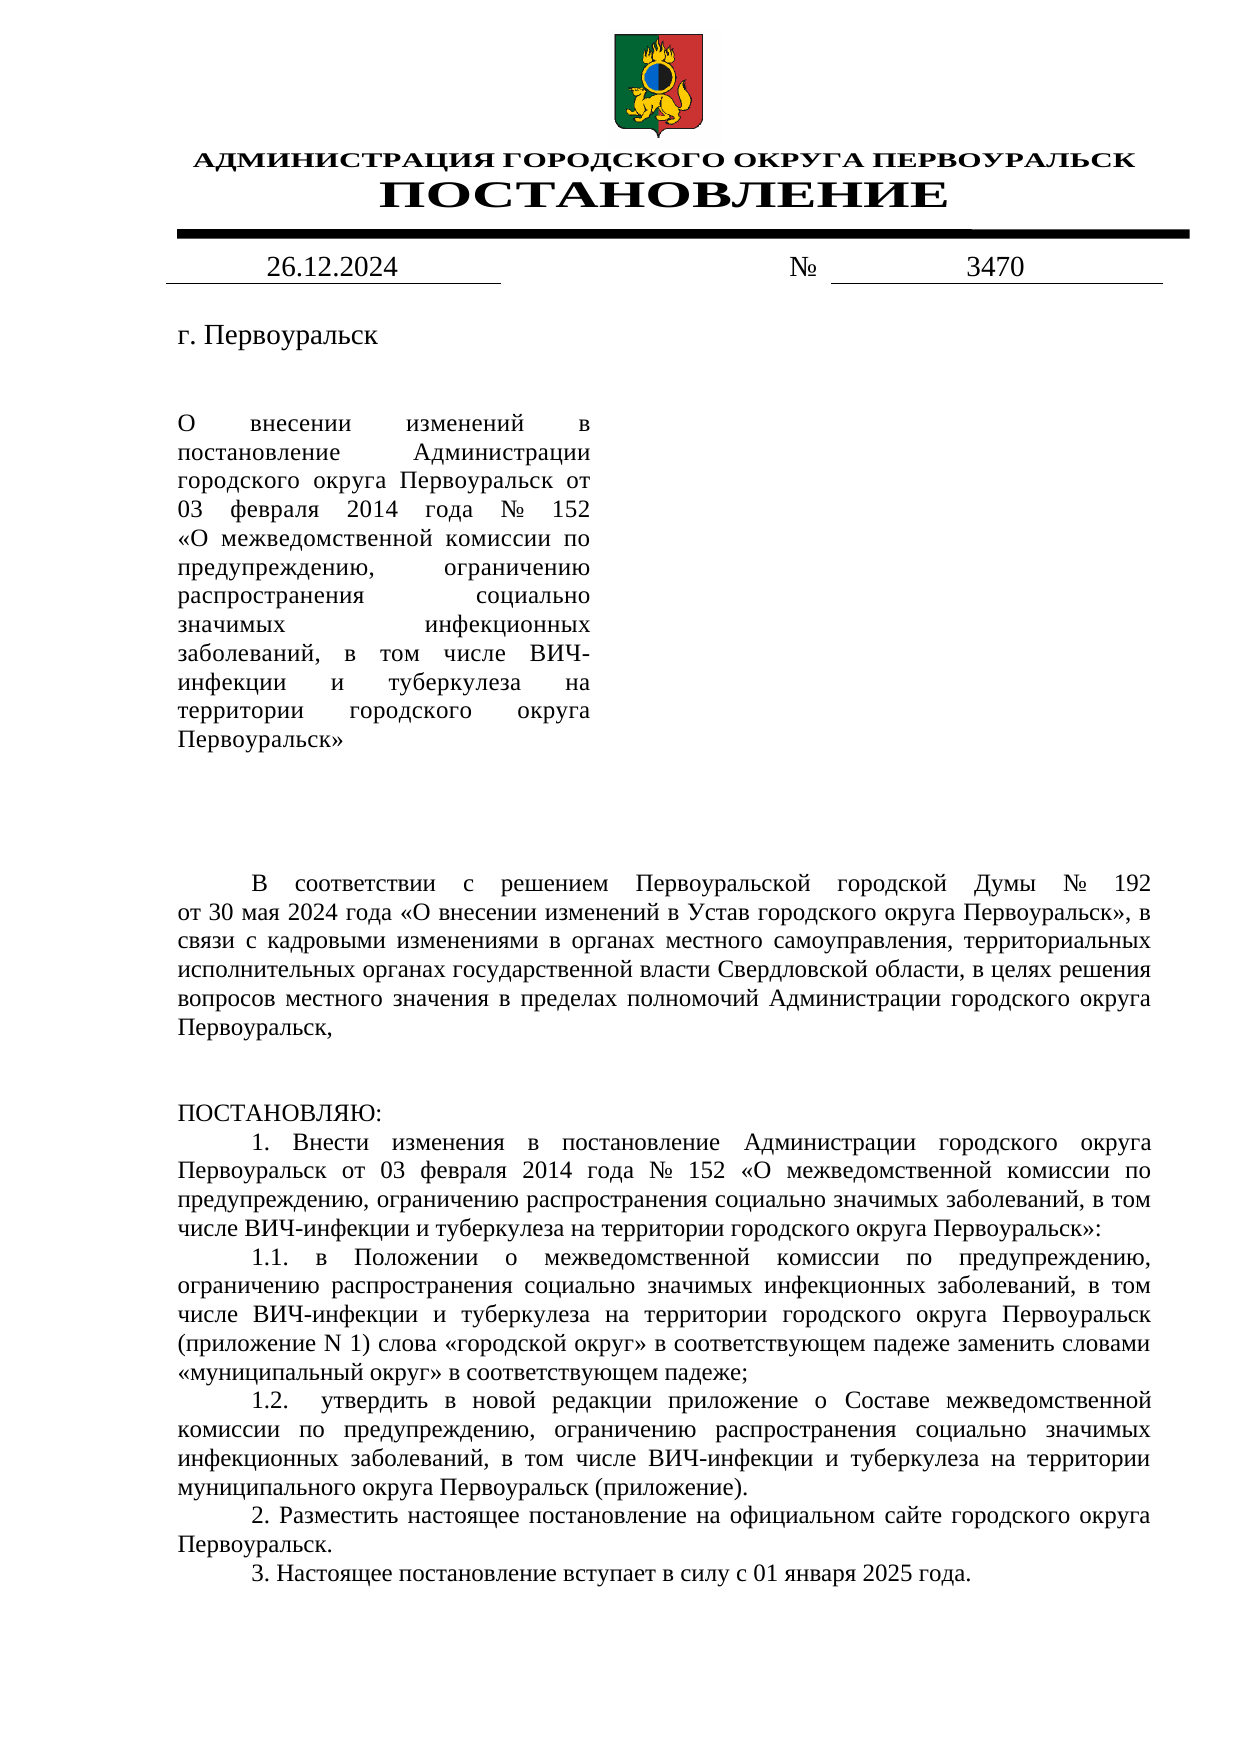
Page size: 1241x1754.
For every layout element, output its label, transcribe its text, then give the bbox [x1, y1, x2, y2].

text 3. Настоящее постановление вступает в силу с 01 января 2025 года. [177, 1558, 1152, 1587]
text ПОСТАНОВЛЯЮ: [177, 1098, 1152, 1127]
text 2. Разместить настоящее постановление на официальном сайте городского округа Первоуральск. [177, 1501, 1152, 1558]
text В соответствии с решением Первоуральской городской Думы № 192 от 30 мая 2024 года «О внесении изменений в Устав городского округа Первоуральск», в связи с кадровыми изменениями в органах местного самоуправления, территориальных исполнительных органах государственной власти Свердловской области, в целях решения вопросов местного значения в пределах полномочий Администрации городского округа Первоуральск, [177, 868, 1152, 1041]
text ПОСТАНОВЛЕНИЕ [177, 172, 1152, 216]
text АДМИНИСТРАЦИЯ ГОРОДСКОГО ОКРУГА ПЕРВОУРАЛЬСК [177, 148, 1152, 172]
text г. Первоуральск [177, 317, 1148, 351]
text 1. Внести изменения в постановление Администрации городского округа Первоуральск от 03 февраля 2014 года № 152 «О межведомственной комиссии по предупреждению, ограничению распространения социально значимых заболеваний, в том числе ВИЧ-инфекции и туберкулеза на территории городского округа Первоуральск»: [177, 1127, 1152, 1242]
text 1.1. в Положении о межведомственной комиссии по предупреждению, ограничению распространения социально значимых инфекционных заболеваний, в том числе ВИЧ-инфекции и туберкулеза на территории городского округа Первоуральск (приложение N 1) слова «городской округ» в соответствующем падеже заменить словами «муниципальный округ» в соответствующем падеже; [177, 1242, 1152, 1386]
text 1.2. утвердить в новой редакции приложение о Составе межведомственной комиссии по предупреждению, ограничению распространения социально значимых инфекционных заболеваний, в том числе ВИЧ-инфекции и туберкулеза на территории муниципального округа Первоуральск (приложение). [177, 1386, 1152, 1501]
text О внесении изменений в постановление Администрации городского округа Первоуральск от 03 февраля 2014 года № 152 «О межведомственной комиссии по предупреждению, ограничению распространения социально значимых инфекционных заболеваний, в том числе ВИЧ-инфекции и туберкулеза на территории городского округа Первоуральск» [177, 408, 591, 753]
picture [606, 29, 723, 149]
table_header № [501, 239, 831, 282]
table_header 3470 [831, 239, 1163, 282]
table_header 26.12.2024 [166, 238, 501, 282]
